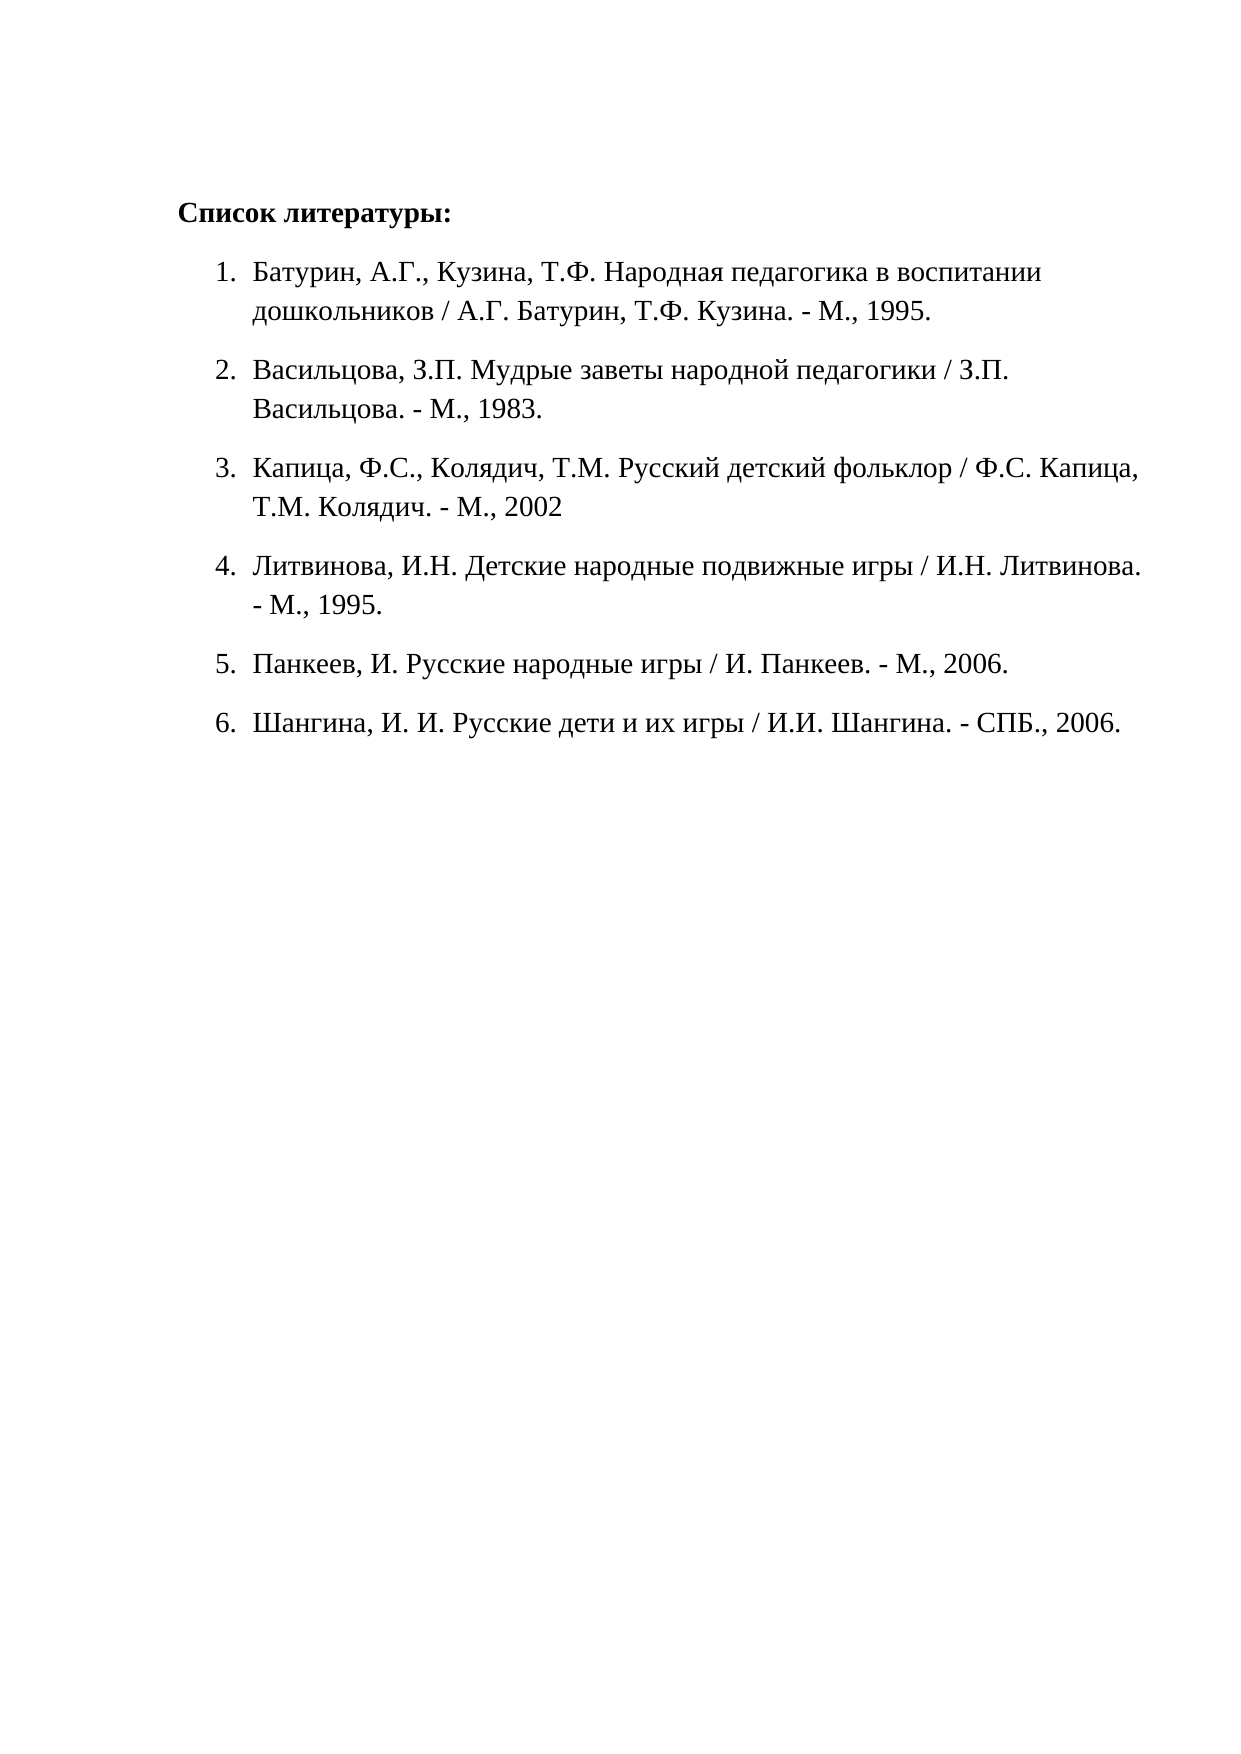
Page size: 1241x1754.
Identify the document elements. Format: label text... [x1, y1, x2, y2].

list Капица, Ф.С., Колядич, Т.М. Русский детский фольклор / Ф.С. Капица, Т.М. Колядич. - М., 2002 [215, 450, 1152, 522]
list Шангина, И. И. Русские дети и их игры / И.И. Шангина. - СПБ., 2006. [215, 706, 1152, 739]
list Батурин, А.Г., Кузина, Т.Ф. Народная педагогика в воспитании дошкольников / А.Г. Батурин, Т.Ф. Кузина. - М., 1995. [215, 254, 1152, 327]
text Список литературы: [177, 118, 1152, 229]
list Панкеев, И. Русские народные игры / И. Панкеев. - М., 2006. [215, 646, 1152, 680]
list Литвинова, И.Н. Детские народные подвижные игры / И.Н. Литвинова. - М., 1995. [215, 548, 1152, 620]
list Васильцова, З.П. Мудрые заветы народной педагогики / З.П. Васильцова. - М., 1983. [215, 352, 1152, 424]
